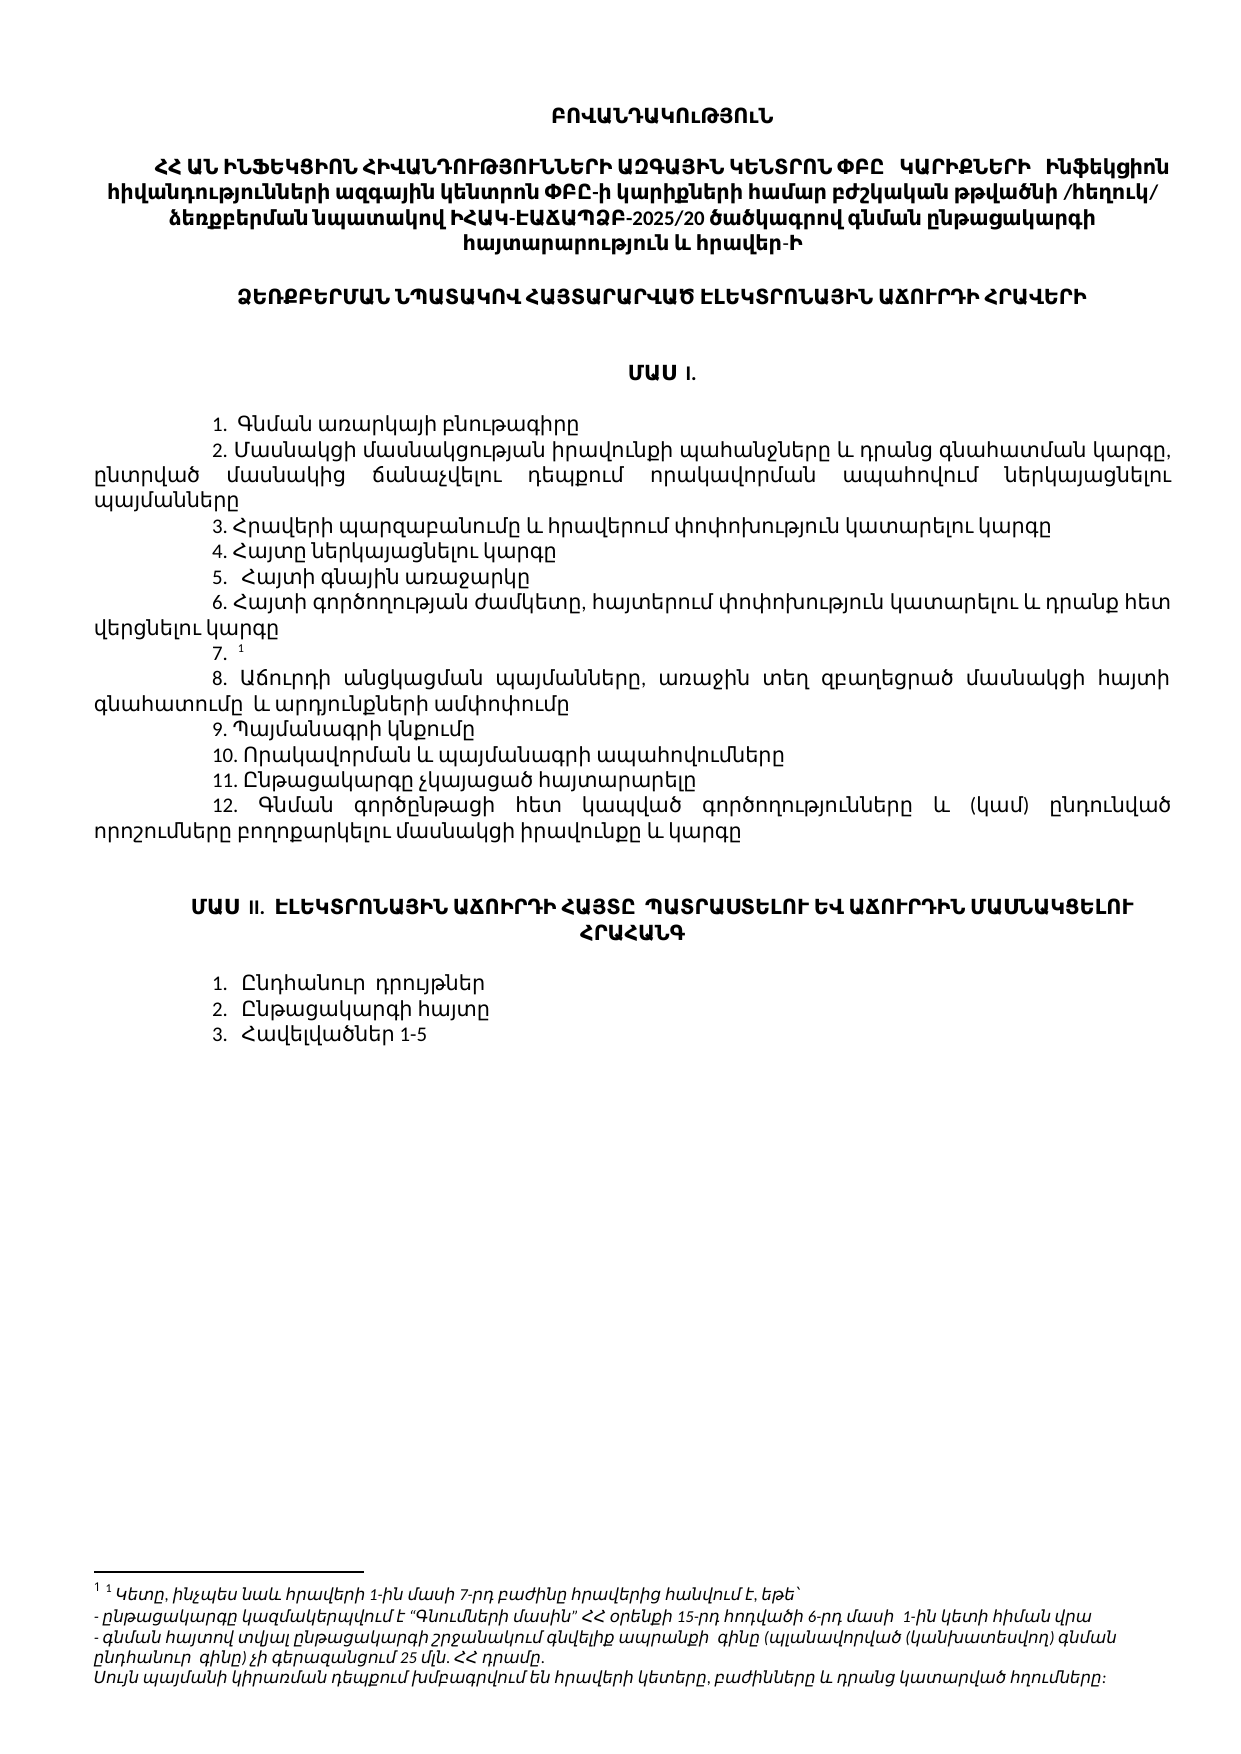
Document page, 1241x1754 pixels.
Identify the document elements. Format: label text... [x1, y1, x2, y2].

text 1. Գնման առարկայի բնութագիրը [94, 411, 1171, 437]
text 6. Հայտի գործողության ժամկետը, հայտերում փոփոխություն կատարելու և դրանք հետ վերցնելու կարգը [94, 589, 1171, 640]
text 1. Ընդհանուր դրույթներ [94, 971, 1171, 996]
text 12. Գնման գործընթացի հետ կապված գործողությունները և (կամ) ընդունված որոշումները բողոքարկելու մասնակցի իրավունքը և կարգը [94, 793, 1171, 843]
text 10. Որակավորման և պայմանագրի ապահովումները [94, 742, 1171, 767]
text 11. Ընթացակարգը չկայացած հայտարարելը [94, 767, 1171, 793]
text ԲՈՎԱՆԴԱԿՈւԹՅՈւՆ [94, 103, 1171, 128]
text 9. Պայմանագրի կնքումը [94, 716, 1171, 742]
text 3. Հրավերի պարզաբանումը և հրավերում փոփոխություն կատարելու կարգը [94, 513, 1171, 538]
text 2. Ընթացակարգի հայտը [94, 996, 1171, 1021]
text 5. Հայտի գնային առաջարկը [94, 564, 1171, 589]
text ՀՀ ԱՆ ԻՆՖԵԿՑԻՈՆ ՀԻՎԱՆԴՈՒԹՅՈՒՆՆԵՐԻ ԱԶԳԱՅԻՆ ԿԵՆՏՐՈՆ ՓԲԸ ԿԱՐԻՔՆԵՐԻ Ինֆեկցիոն հիվանդությունների ազգային կենտրոն ՓԲԸ-ի կարիքների համար բժշկական թթվածնի /հեղուկ/ ձեռքբերման նպատակով ԻՀԱԿ-ԷԱՃԱՊՁԲ-2025/20 ծածկագրով գնման ընթացակարգի հայտարարություն և հրավեր-Ի [94, 154, 1171, 256]
text 8. Աճուրդի անցկացման պայմանները, առաջին տեղ զբաղեցրած մասնակցի հայտի գնահատումը և արդյունքների ամփոփումը [94, 666, 1171, 716]
text 3. Հավելվածներ 1-5 [94, 1021, 1171, 1047]
text ՁԵՌՔԲԵՐՄԱՆ ՆՊԱՏԱԿՈՎ ՀԱՅՏԱՐԱՐՎԱԾ ԷԼԵԿՏՐՈՆԱՅԻՆ ԱՃՈՒՐԴԻ ՀՐԱՎԵՐԻ [94, 284, 1171, 310]
text 4. Հայտը ներկայացնելու կարգը [94, 538, 1171, 564]
text 7. 1 [94, 640, 1171, 666]
text ՄԱՍ I. [94, 361, 1171, 386]
text ՄԱՍ II. ԷԼԵԿՏՐՈՆԱՅԻՆ ԱՃՈԻՐԴԻ ՀԱՅՏԸ ՊԱՏՐԱՍՏԵԼՈՒ ԵՎ ԱՃՈՒՐԴԻՆ ՄԱՍՆԱԿՑԵԼՈՒ ՀՐԱՀԱՆԳ [94, 894, 1171, 945]
text 2. Մասնակցի մասնակցության իրավունքի պահանջները և դրանց գնահատման կարգը, ընտրված մասնակից ճանաչվելու դեպքում որակավորման ապահովում ներկայացնելու պայմանները [94, 437, 1171, 513]
